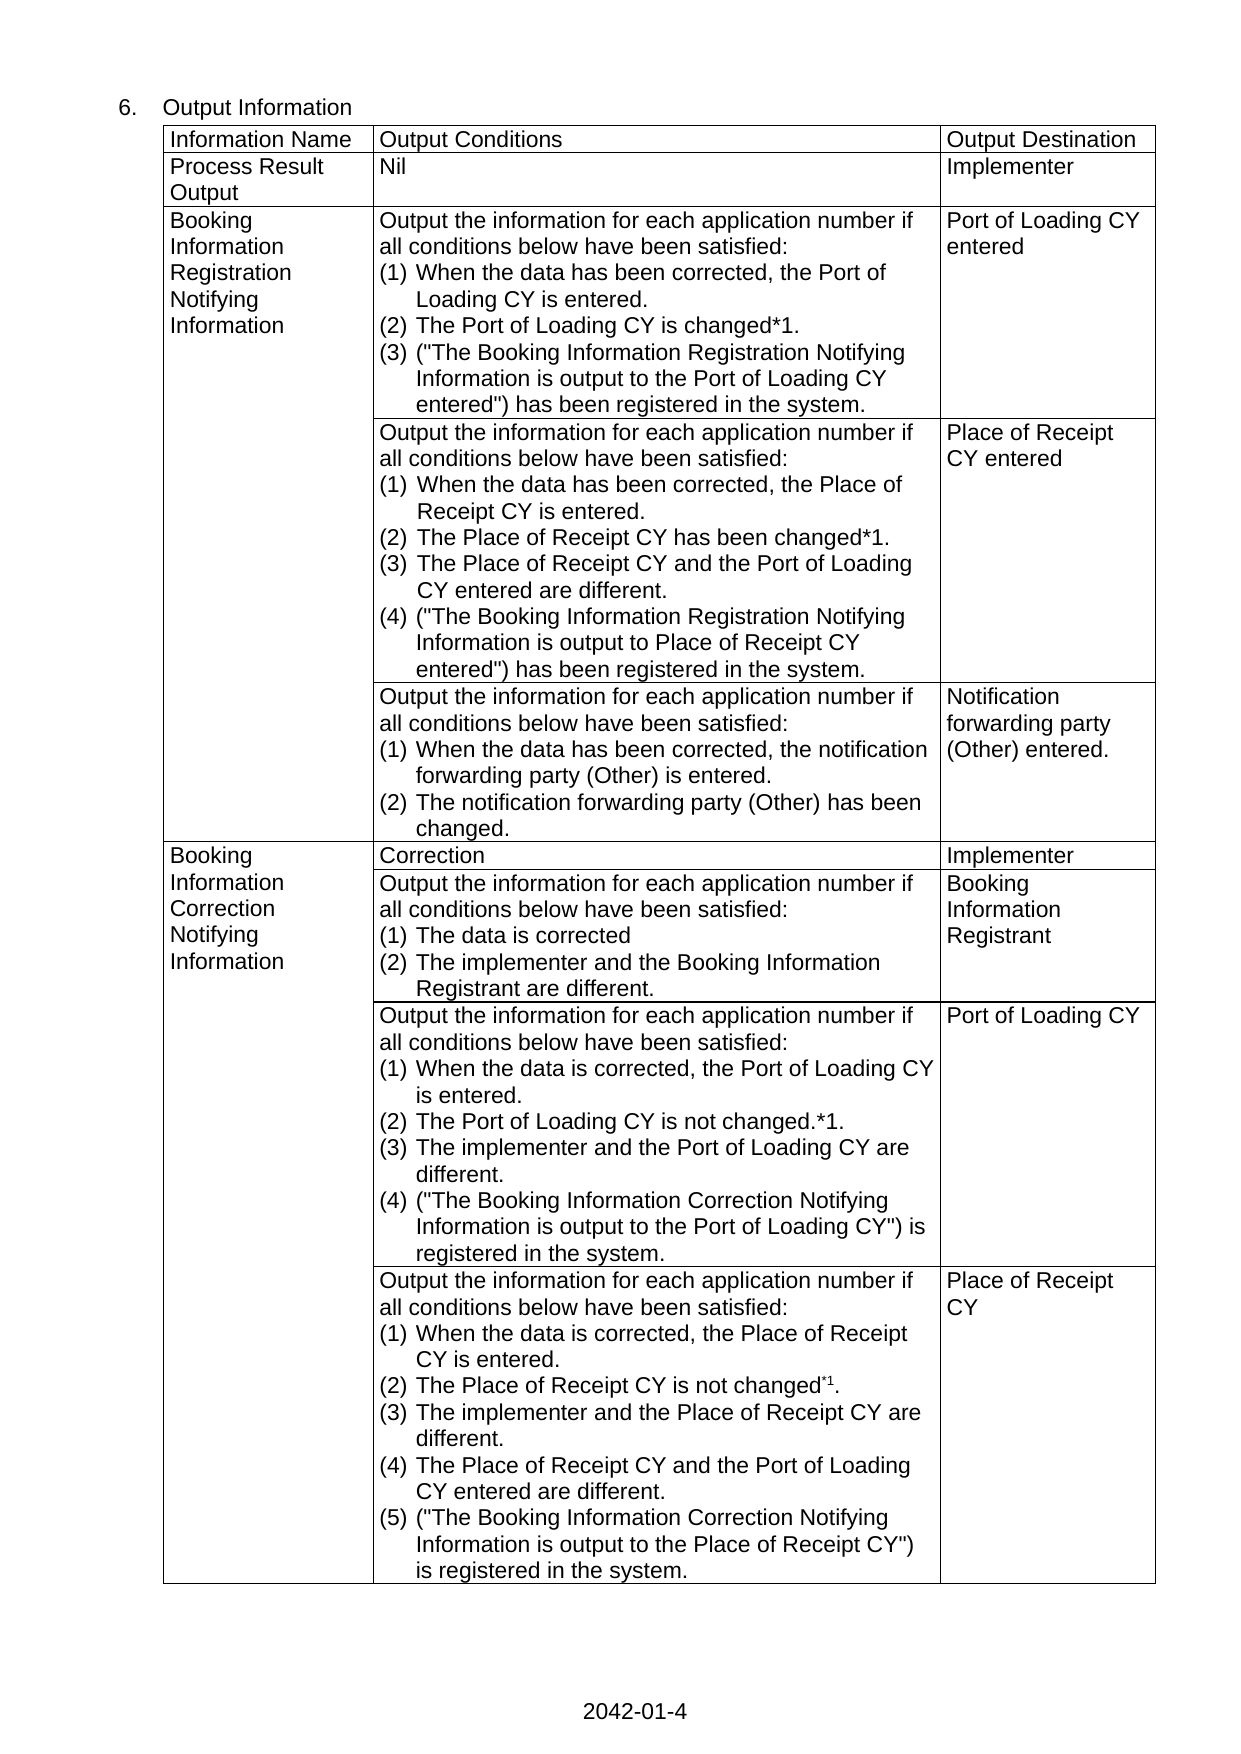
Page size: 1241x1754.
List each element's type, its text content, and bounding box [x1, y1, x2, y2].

table_cell Implementer [941, 153, 1155, 206]
text 6. Output Information [118, 89, 1152, 124]
table_cell Output the information for each application number if all conditions below have been satisfied: (1) The data is corrected (2) The implementer and the Booking Information Registrant are different. [374, 870, 940, 1001]
table_cell Output the information for each application number if all conditions below have been satisfied: (1) When the data is corrected, the Place of Receipt CY is entered. (2) The Place of Receipt CY is not changed*1. (3) The implementer and the Place of Receipt CY are different. (4) The Place of Receipt CY and the Port of Loading CY entered are different. (5) ("The Booking Information Correction Notifying Information is output to the Place of Receipt CY") is registered in the system. [374, 1267, 940, 1583]
table_cell Booking Information Correction Notifying Information [164, 842, 373, 1583]
table_cell Output the information for each application number if all conditions below have been satisfied: When the data has been corrected, the Place of Receipt CY is entered. The Place of Receipt CY has been changed*1. The Place of Receipt CY and the Port of Loading CY entered are different. (4) ("The Booking Information Registration Notifying Information is output to Place of Receipt CY entered") has been registered in the system. [374, 419, 940, 682]
table_cell Process Result Output [164, 153, 373, 206]
table_cell Correction [374, 842, 940, 869]
table_cell Port of Loading CY entered [941, 207, 1155, 417]
table_cell Output the information for each application number if all conditions below have been satisfied: (1) When the data has been corrected, the notification forwarding party (Other) is entered. (2) The notification forwarding party (Other) has been changed. [374, 683, 940, 841]
table_cell Nil [374, 153, 940, 206]
table_header Output Destination [941, 126, 1155, 152]
table_header Information Name [164, 126, 373, 152]
table_cell Notification forwarding party (Other) entered. [941, 683, 1155, 841]
table_cell Implementer [941, 842, 1155, 869]
table_cell Output the information for each application number if all conditions below have been satisfied: (1) When the data is corrected, the Port of Loading CY is entered. (2) The Port of Loading CY is not changed.*1. (3) The implementer and the Port of Loading CY are different. (4) ("The Booking Information Correction Notifying Information is output to the Port of Loading CY") is registered in the system. [374, 1003, 940, 1266]
table_cell Booking Information Registration Notifying Information [164, 207, 373, 841]
table_cell Output the information for each application number if all conditions below have been satisfied: (1) When the data has been corrected, the Port of Loading CY is entered. (2) The Port of Loading CY is changed*1. (3) ("The Booking Information Registration Notifying Information is output to the Port of Loading CY entered") has been registered in the system. [374, 207, 940, 417]
table_cell Place of Receipt CY entered [941, 419, 1155, 682]
table_cell Booking Information Registrant [941, 870, 1155, 1001]
table_cell Place of Receipt CY [941, 1267, 1155, 1583]
table_cell Port of Loading CY [941, 1003, 1155, 1266]
table_header Output Conditions [374, 126, 940, 152]
